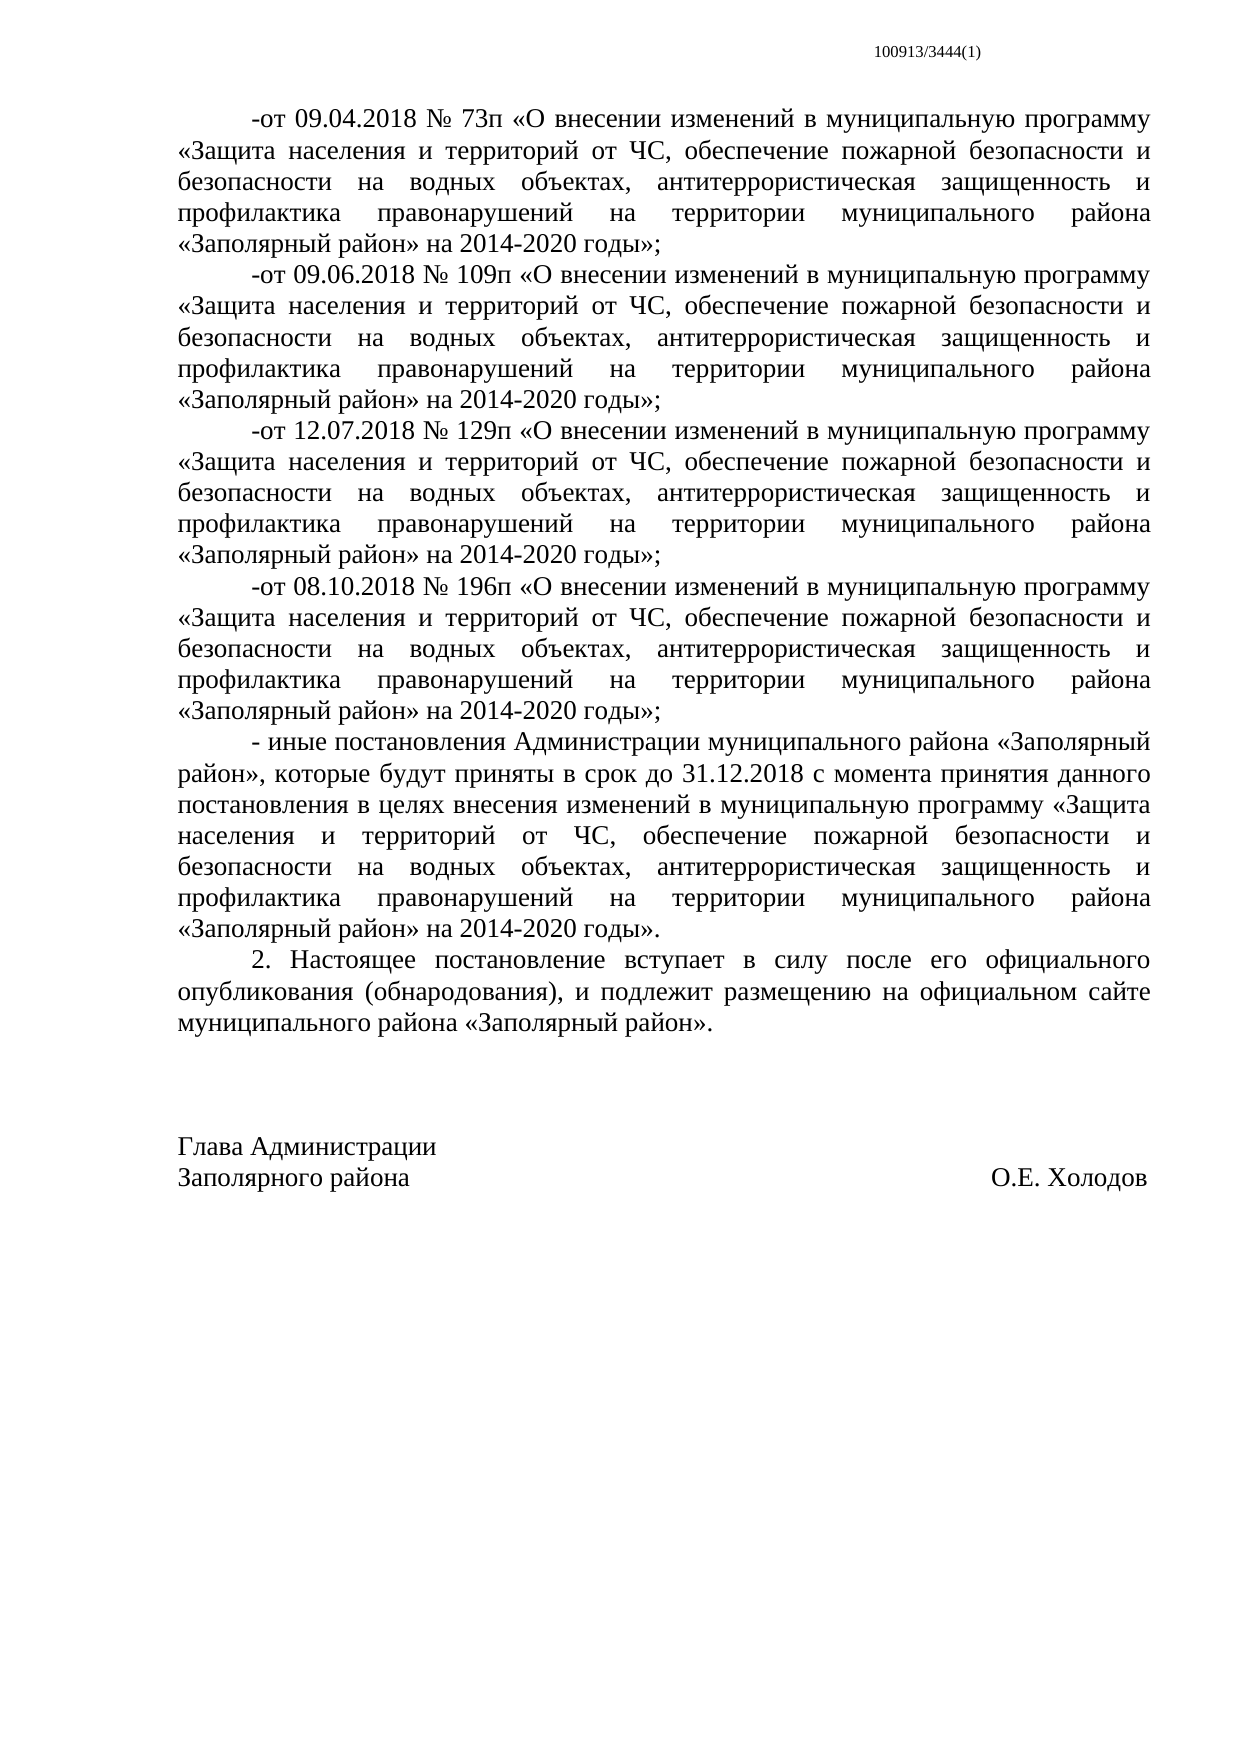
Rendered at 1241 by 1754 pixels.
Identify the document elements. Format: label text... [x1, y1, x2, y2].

list -от 09.06.2018 № 109п «О внесении изменений в муниципальную программу «Защита населения и территорий от ЧС, обеспечение пожарной безопасности и безопасности на водных объектах, антитеррористическая защищенность и профилактика правонарушений на территории муниципального района «Заполярный район» на 2014-2020 годы»; [177, 258, 1152, 414]
list - иные постановления Администрации муниципального района «Заполярный район», которые будут приняты в срок до 31.12.2018 с момента принятия данного постановления в целях внесения изменений в муниципальную программу «Защита населения и территорий от ЧС, обеспечение пожарной безопасности и безопасности на водных объектах, антитеррористическая защищенность и профилактика правонарушений на территории муниципального района «Заполярный район» на 2014-2020 годы». [177, 726, 1152, 943]
list -от 08.10.2018 № 196п «О внесении изменений в муниципальную программу «Защита населения и территорий от ЧС, обеспечение пожарной безопасности и безопасности на водных объектах, антитеррористическая защищенность и профилактика правонарушений на территории муниципального района «Заполярный район» на 2014-2020 годы»; [177, 570, 1152, 726]
list -от 09.04.2018 № 73п «О внесении изменений в муниципальную программу «Защита населения и территорий от ЧС, обеспечение пожарной безопасности и безопасности на водных объектах, антитеррористическая защищенность и профилактика правонарушений на территории муниципального района «Заполярный район» на 2014-2020 годы»; [177, 103, 1152, 258]
list -от 12.07.2018 № 129п «О внесении изменений в муниципальную программу «Защита населения и территорий от ЧС, обеспечение пожарной безопасности и безопасности на водных объектах, антитеррористическая защищенность и профилактика правонарушений на территории муниципального района «Заполярный район» на 2014-2020 годы»; [177, 414, 1152, 570]
text Заполярного района О.Е. Холодов [177, 1162, 1152, 1193]
list 2. Настоящее постановление вступает в силу после его официального опубликования (обнародования), и подлежит размещению на официальном сайте муниципального района «Заполярный район». [177, 943, 1152, 1037]
text Глава Администрации [177, 1130, 1152, 1162]
